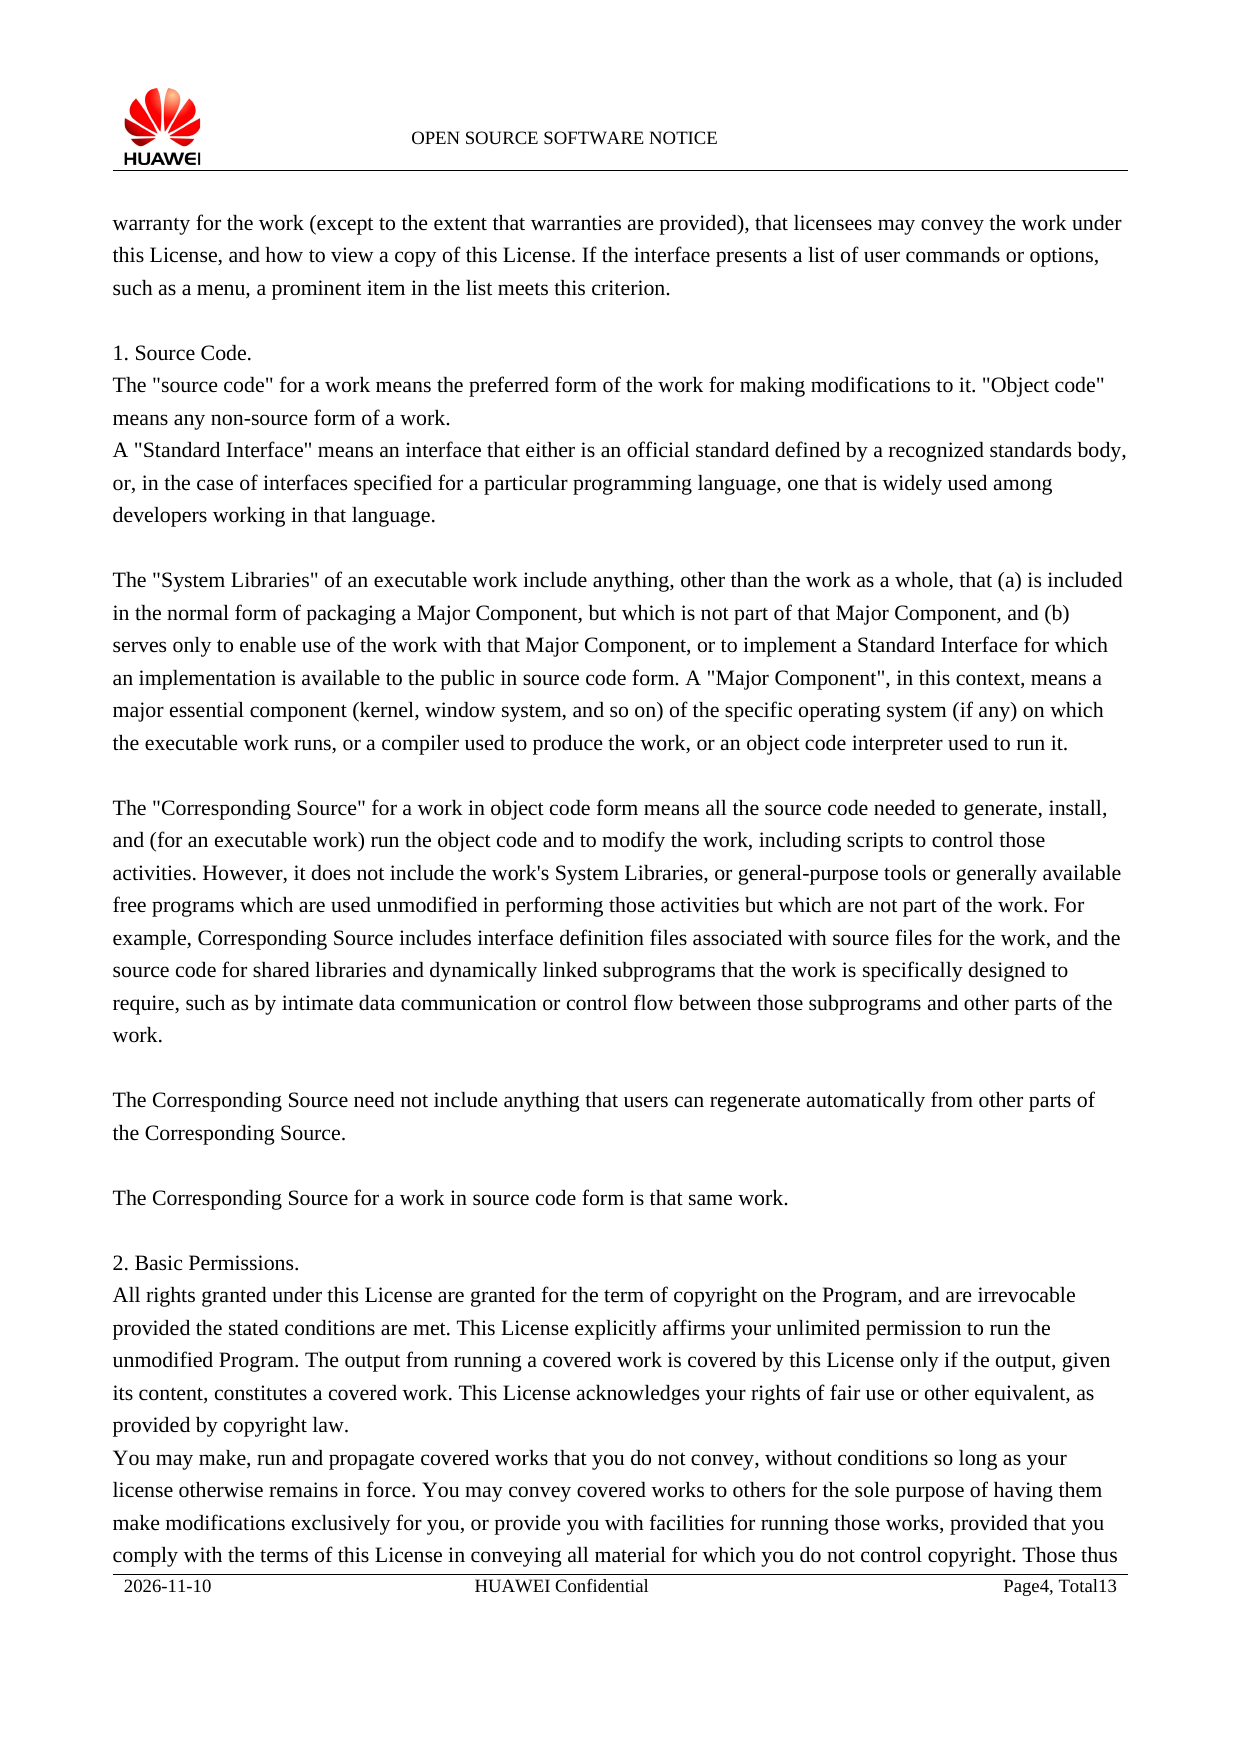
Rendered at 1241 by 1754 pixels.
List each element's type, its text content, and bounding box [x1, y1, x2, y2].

picture [124, 88, 201, 165]
